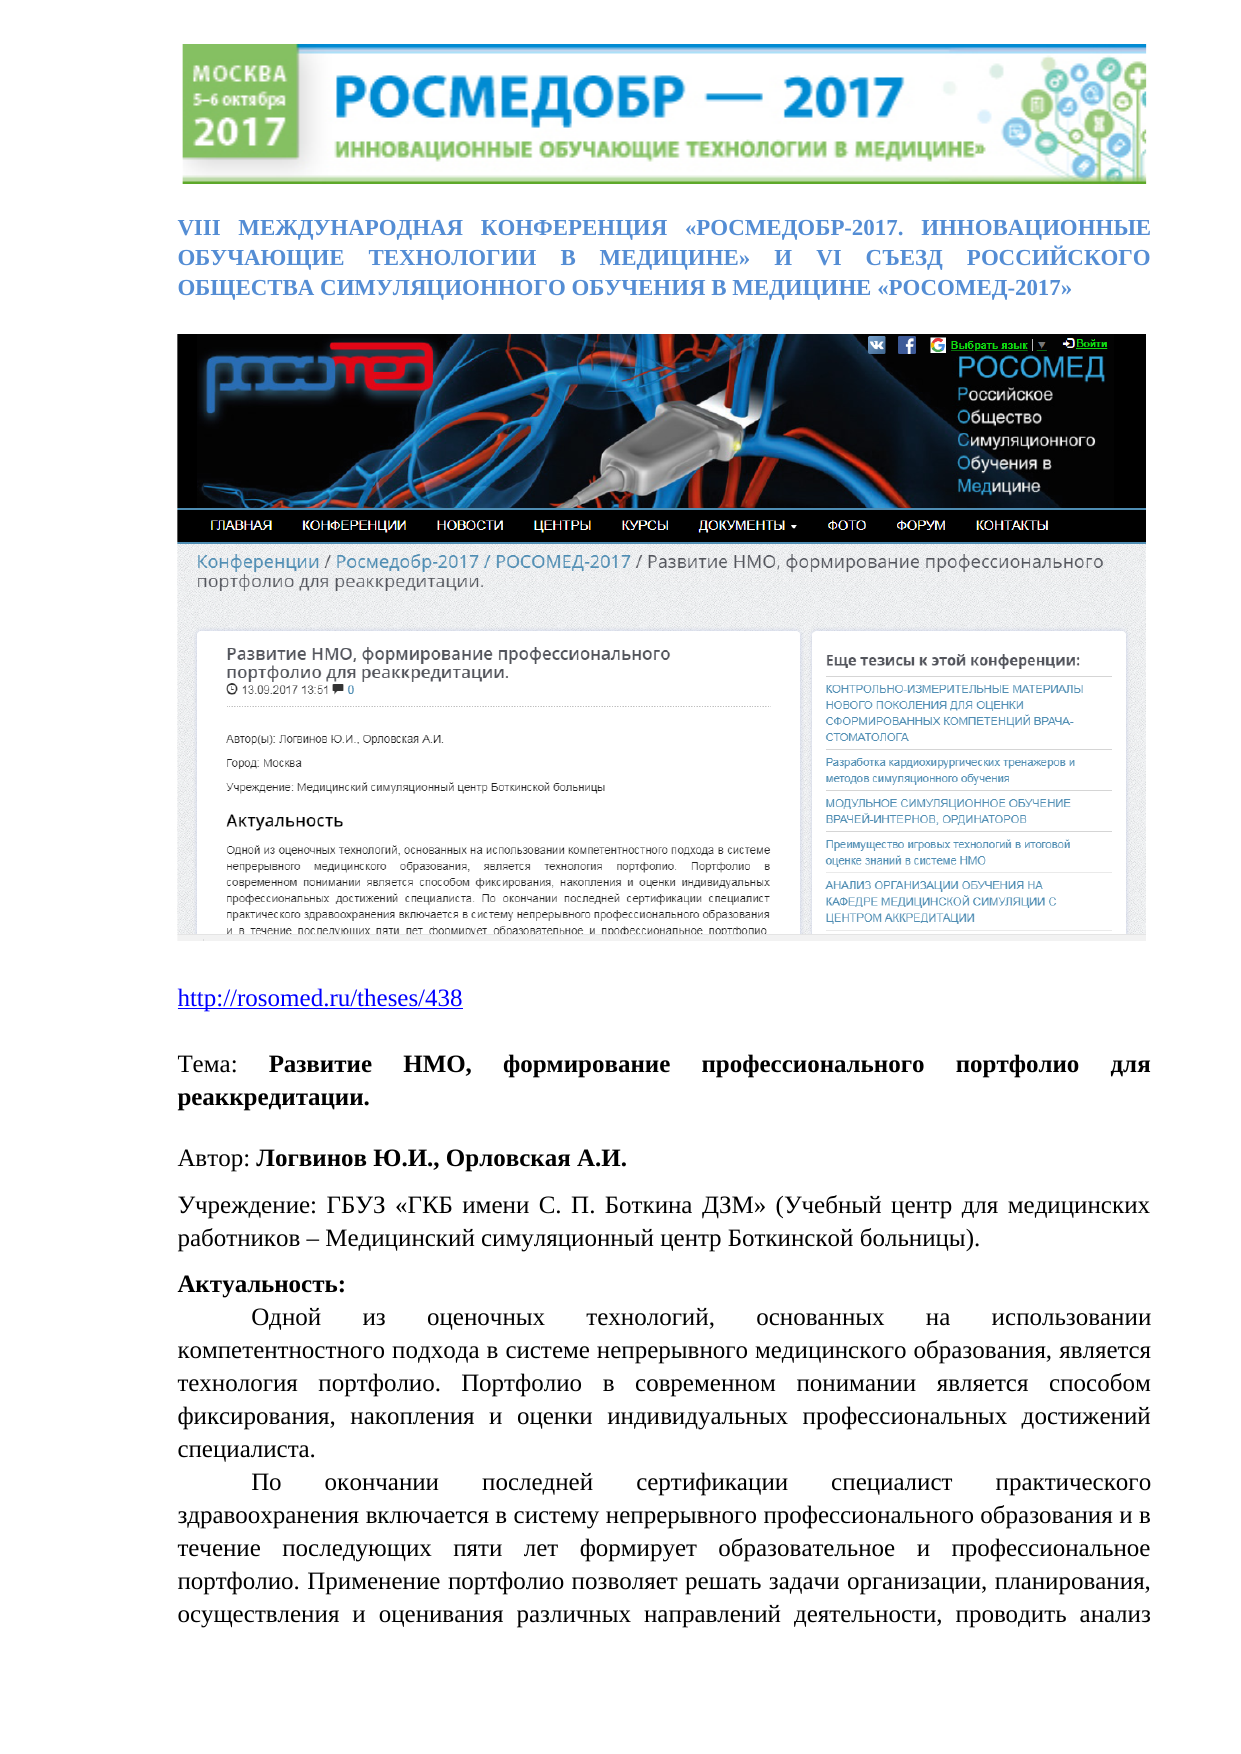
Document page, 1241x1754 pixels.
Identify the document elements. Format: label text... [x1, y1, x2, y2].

picture [177, 334, 1146, 941]
text Учреждение: ГБУЗ «ГКБ имени С. П. Боткина ДЗМ» (Учебный центр для медицинских работников – Медицинский симуляционный центр Боткинской больницы). [177, 1190, 1152, 1252]
text Тема: Развитие НМО, формирование профессионального портфолио для реаккредитации. [177, 1049, 1152, 1111]
text Актуальность: [177, 1269, 1152, 1298]
text Автор: Логвинов Ю.И., Орловская А.И. [177, 1143, 1152, 1172]
text http://rosomed.ru/theses/438 [177, 983, 1152, 1012]
picture [182, 44, 1147, 184]
text VIII МЕЖДУНАРОДНАЯ КОНФЕРЕНЦИЯ «РОСМЕДОБР-2017. ИННОВАЦИОННЫЕ ОБУЧАЮЩИЕ ТЕХНОЛОГИИ В МЕДИЦИНЕ» И VI СЪЕЗД РОССИЙСКОГО ОБЩЕСТВА СИМУЛЯЦИОННОГО ОБУЧЕНИЯ В МЕДИЦИНЕ «РОСОМЕД-2017» [177, 214, 1152, 300]
text Одной из оценочных технологий, основанных на использовании компетентностного подхода в системе непрерывного медицинского образования, является технология портфолио. Портфолио в современном понимании является способом фиксирования, накопления и оценки индивидуальных профессиональных достижений специалиста. [177, 1302, 1152, 1463]
